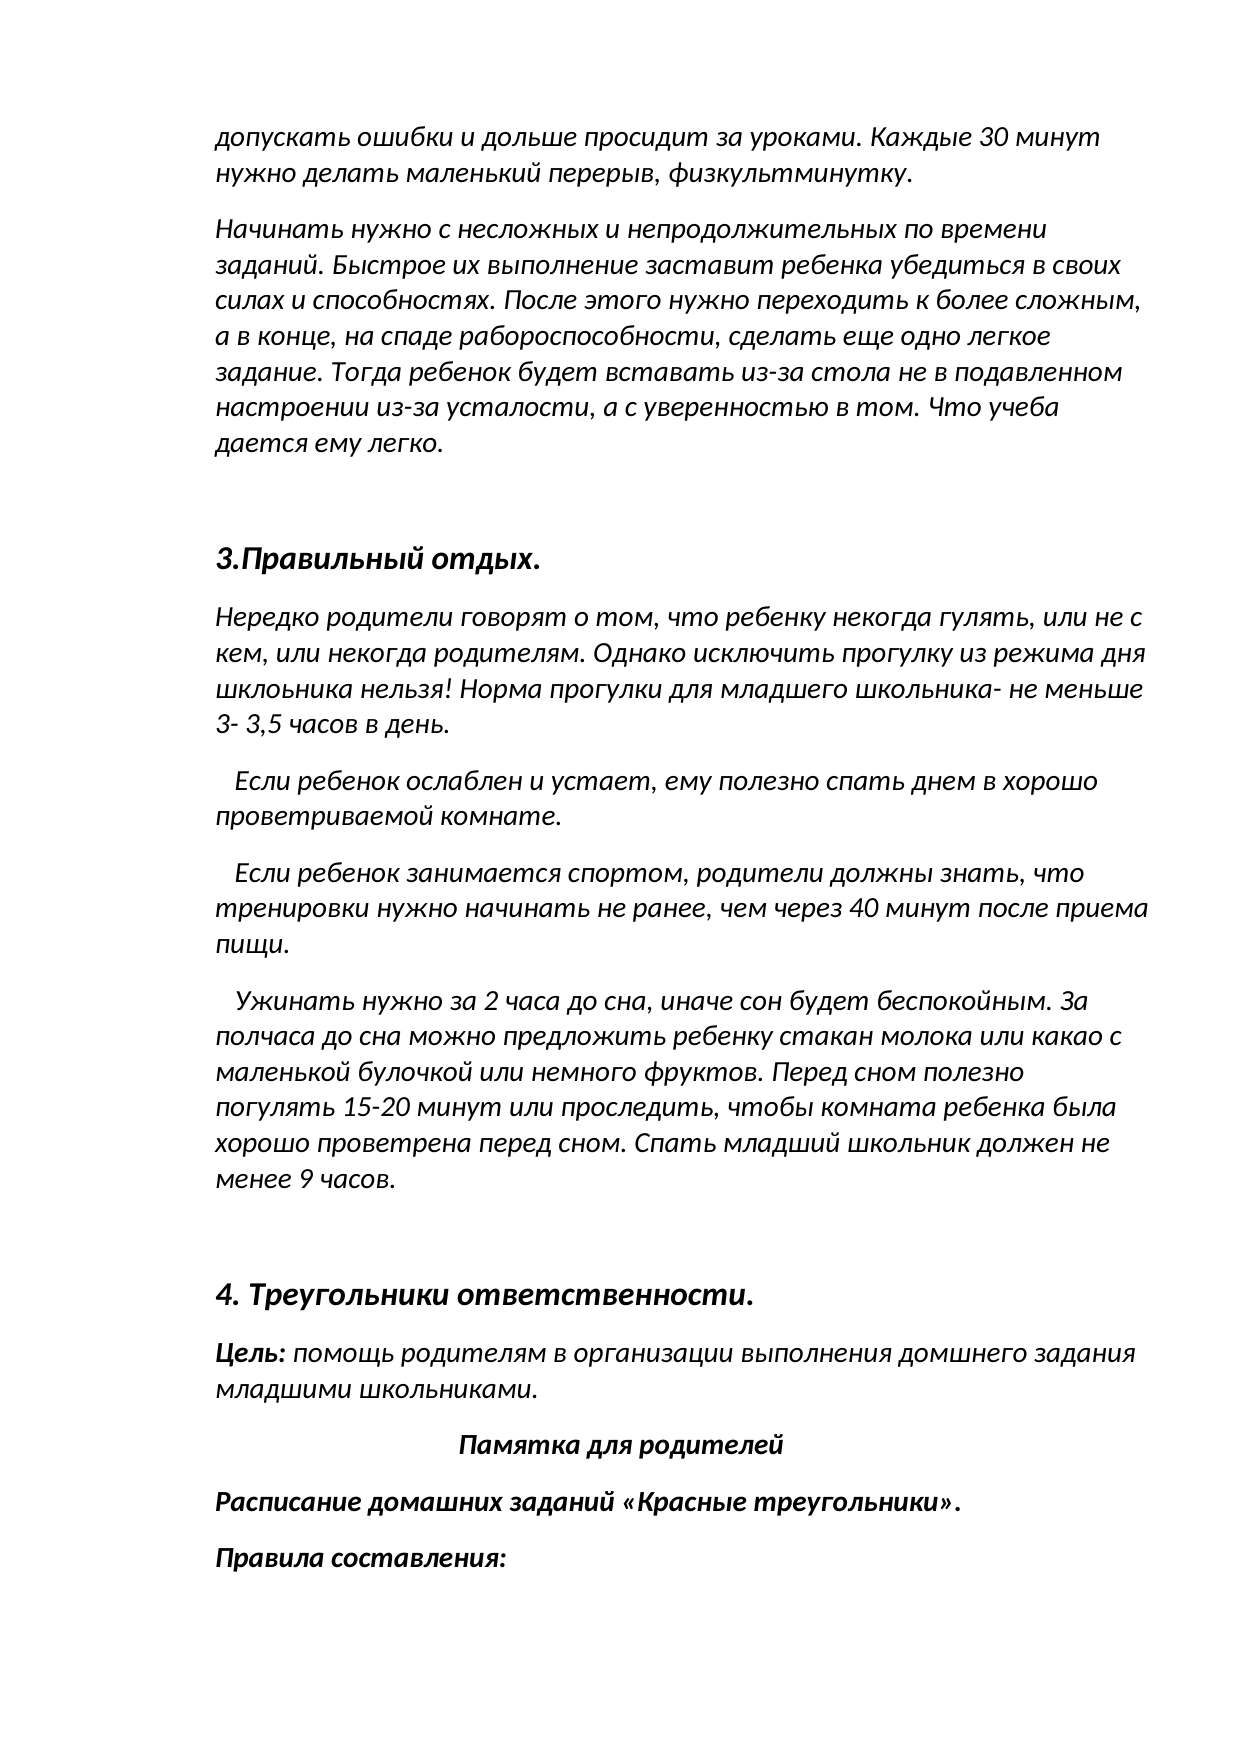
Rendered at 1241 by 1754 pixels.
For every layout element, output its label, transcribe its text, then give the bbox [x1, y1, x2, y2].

text Ужинать нужно за 2 часа до сна, иначе сон будет беспокойным. За полчаса до сна можно предложить ребенку стакан молока или какао с маленькой булочкой или немного фруктов. Перед сном полезно погулять 15-20 минут или проследить, чтобы комната ребенка была хорошо проветрена перед сном. Спать младший школьник должен не менее 9 часов. [215, 982, 1152, 1195]
text Нередко родители говорят о том, что ребенку некогда гулять, или не с кем, или некогда родителям. Однако исключить прогулку из режима дня шклоьника нельзя! Норма прогулки для младшего школьника- не меньше 3- 3,5 часов в день. [215, 598, 1152, 741]
text Цель: помощь родителям в организации выполнения домшнего задания младшими школьниками. [215, 1334, 1152, 1405]
text Если ребенок занимается спортом, родители должны знать, что тренировки нужно начинать не ранее, чем через 40 минут после приема пищи. [215, 854, 1152, 961]
text Начинать нужно с несложных и непродолжительных по времени заданий. Быстрое их выполнение заставит ребенка убедиться в своих силах и способностях. После этого нужно переходить к более сложным, а в конце, на спаде рабороспособности, сделать еще одно легкое задание. Тогда ребенок будет вставать из-за стола не в подавленном настроении из-за усталости, а с уверенностью в том. Что учеба дается ему легко. [215, 210, 1152, 459]
text Если ребенок ослаблен и устает, ему полезно спать днем в хорошо проветриваемой комнате. [215, 762, 1152, 833]
text Правила составления: [215, 1539, 1152, 1575]
text Расписание домашних заданий «Красные треугольники». [215, 1483, 1152, 1518]
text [215, 118, 1152, 189]
text 4. Треугольники ответственности. [215, 1273, 1152, 1313]
text 3.Правильный отдых. [215, 537, 1152, 578]
text Памятка для родителей [215, 1426, 1152, 1462]
